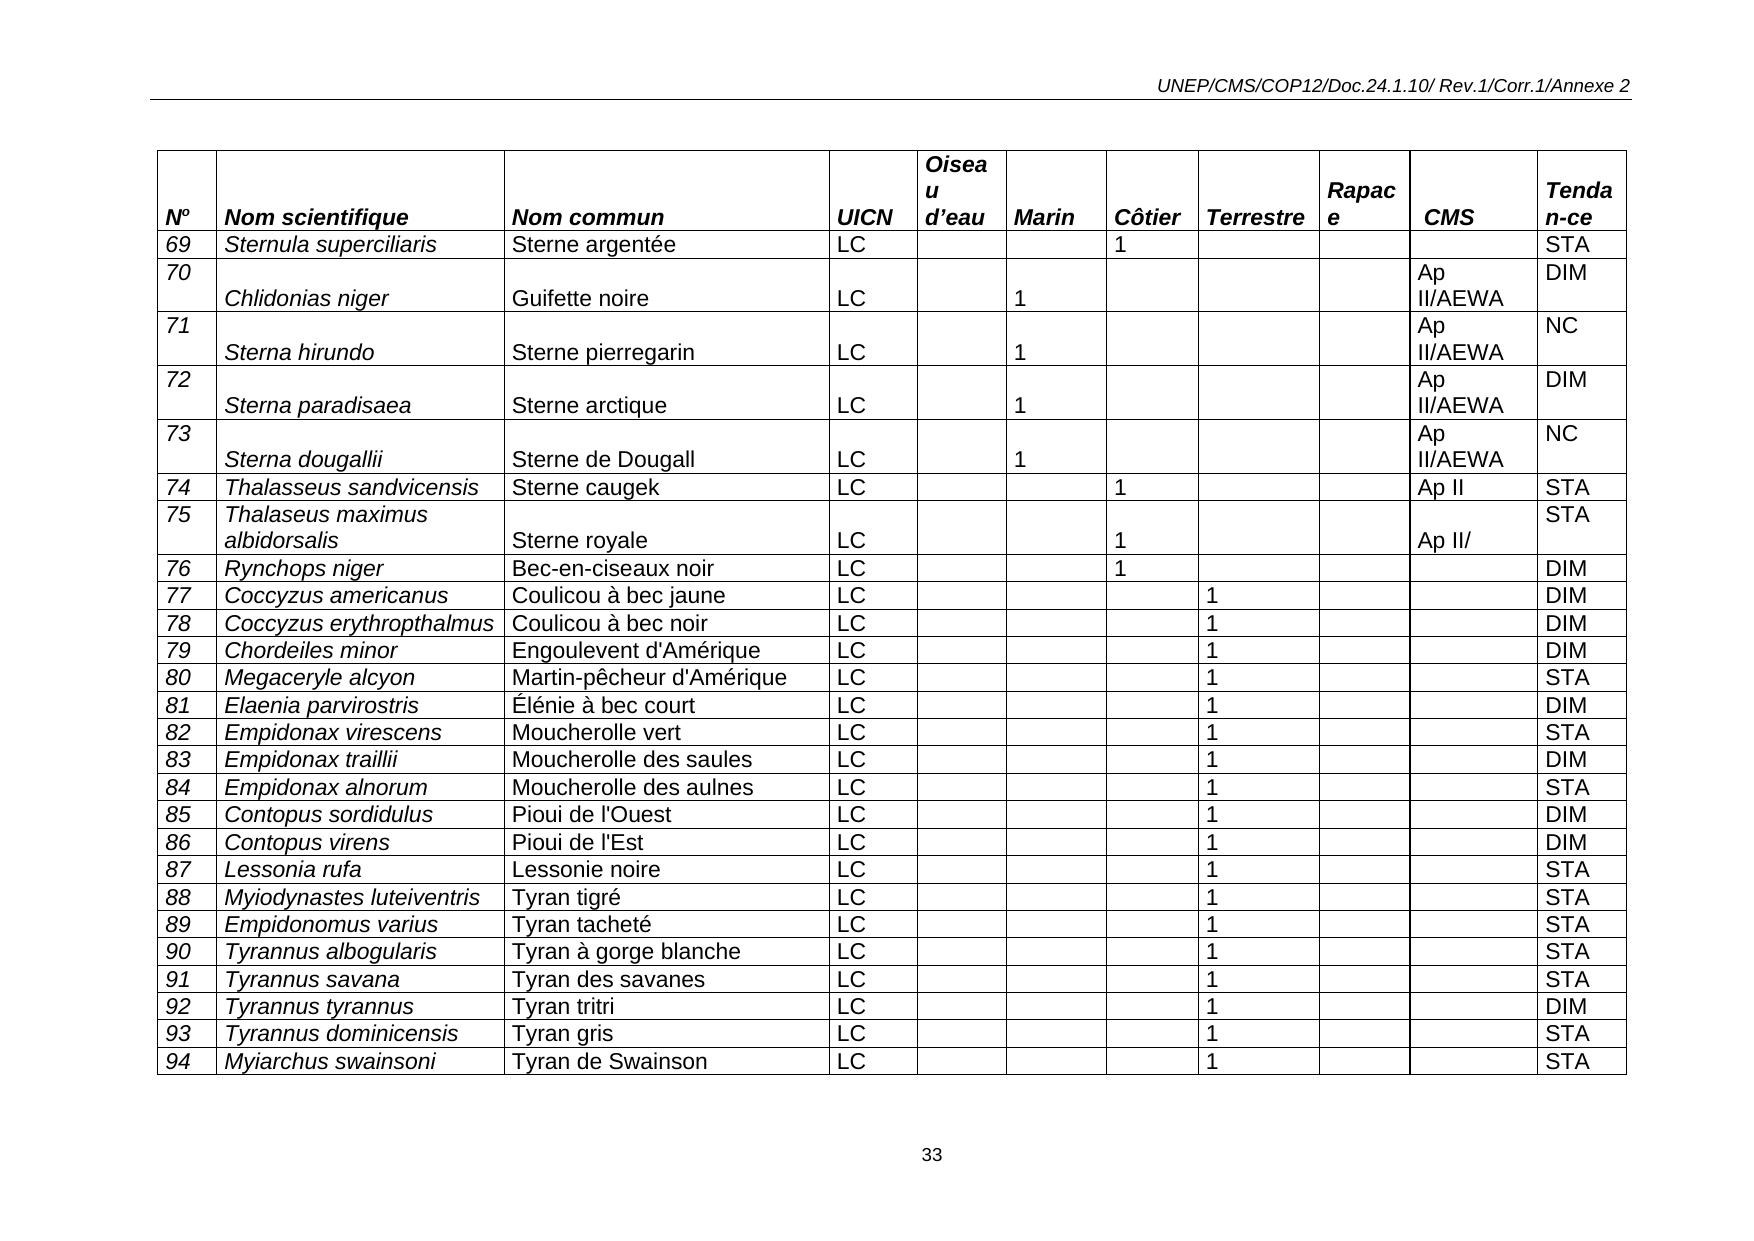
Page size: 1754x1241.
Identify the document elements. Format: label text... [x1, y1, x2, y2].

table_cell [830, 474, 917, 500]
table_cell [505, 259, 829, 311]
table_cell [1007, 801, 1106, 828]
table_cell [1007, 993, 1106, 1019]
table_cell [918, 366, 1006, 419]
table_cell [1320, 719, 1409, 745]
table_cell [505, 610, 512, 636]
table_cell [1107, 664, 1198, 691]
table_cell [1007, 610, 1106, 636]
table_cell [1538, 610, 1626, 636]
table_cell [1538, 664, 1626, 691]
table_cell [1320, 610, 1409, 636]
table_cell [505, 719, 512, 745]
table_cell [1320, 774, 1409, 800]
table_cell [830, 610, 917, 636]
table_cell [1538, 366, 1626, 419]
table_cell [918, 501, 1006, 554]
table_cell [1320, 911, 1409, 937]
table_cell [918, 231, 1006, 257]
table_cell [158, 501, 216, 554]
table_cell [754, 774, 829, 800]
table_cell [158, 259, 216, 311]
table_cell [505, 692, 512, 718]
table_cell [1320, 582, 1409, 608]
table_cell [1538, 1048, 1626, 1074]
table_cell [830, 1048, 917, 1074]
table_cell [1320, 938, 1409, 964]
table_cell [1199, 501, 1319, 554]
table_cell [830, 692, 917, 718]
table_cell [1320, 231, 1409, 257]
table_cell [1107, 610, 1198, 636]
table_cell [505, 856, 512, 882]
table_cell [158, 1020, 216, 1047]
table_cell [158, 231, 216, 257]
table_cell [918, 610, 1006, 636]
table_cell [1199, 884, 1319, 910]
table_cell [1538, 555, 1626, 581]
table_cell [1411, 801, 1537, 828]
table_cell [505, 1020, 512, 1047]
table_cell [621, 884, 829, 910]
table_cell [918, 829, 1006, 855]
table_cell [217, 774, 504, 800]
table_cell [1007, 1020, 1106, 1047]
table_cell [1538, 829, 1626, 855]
table_header Terrestre [1199, 151, 1319, 230]
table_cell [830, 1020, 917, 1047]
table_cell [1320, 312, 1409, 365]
table_header Côtier [1107, 151, 1198, 230]
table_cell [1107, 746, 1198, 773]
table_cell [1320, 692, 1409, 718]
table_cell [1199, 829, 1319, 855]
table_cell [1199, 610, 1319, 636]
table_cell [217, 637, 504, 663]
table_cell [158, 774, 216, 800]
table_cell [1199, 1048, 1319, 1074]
table_header Tendan-ce [1538, 151, 1626, 230]
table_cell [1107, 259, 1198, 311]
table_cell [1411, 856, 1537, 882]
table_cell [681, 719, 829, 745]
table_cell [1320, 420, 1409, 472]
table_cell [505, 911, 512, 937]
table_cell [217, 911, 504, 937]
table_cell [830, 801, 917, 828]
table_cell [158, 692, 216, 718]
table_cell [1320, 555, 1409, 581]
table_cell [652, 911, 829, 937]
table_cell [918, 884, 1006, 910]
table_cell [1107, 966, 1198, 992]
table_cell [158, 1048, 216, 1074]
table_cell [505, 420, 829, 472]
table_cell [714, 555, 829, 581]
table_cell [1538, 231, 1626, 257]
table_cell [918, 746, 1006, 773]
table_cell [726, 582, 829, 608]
table_header Nom commun [505, 151, 829, 230]
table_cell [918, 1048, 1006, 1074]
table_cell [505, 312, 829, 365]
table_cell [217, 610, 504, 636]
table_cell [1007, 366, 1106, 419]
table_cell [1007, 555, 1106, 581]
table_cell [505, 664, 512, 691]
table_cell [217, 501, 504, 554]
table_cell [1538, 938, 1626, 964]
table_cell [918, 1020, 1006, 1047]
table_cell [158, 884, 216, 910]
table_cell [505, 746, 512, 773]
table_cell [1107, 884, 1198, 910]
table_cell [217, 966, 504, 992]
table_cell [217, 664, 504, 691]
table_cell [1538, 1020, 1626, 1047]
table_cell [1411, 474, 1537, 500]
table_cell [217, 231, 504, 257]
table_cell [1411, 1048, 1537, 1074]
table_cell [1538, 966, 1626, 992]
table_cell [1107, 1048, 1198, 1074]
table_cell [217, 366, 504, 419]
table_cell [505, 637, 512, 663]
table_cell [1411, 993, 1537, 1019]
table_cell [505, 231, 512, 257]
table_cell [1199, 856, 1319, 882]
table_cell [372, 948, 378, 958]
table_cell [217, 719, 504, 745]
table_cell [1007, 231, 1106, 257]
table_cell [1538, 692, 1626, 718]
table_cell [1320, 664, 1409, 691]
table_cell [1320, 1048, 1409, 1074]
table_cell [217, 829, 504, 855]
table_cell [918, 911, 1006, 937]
table_header No [158, 151, 216, 230]
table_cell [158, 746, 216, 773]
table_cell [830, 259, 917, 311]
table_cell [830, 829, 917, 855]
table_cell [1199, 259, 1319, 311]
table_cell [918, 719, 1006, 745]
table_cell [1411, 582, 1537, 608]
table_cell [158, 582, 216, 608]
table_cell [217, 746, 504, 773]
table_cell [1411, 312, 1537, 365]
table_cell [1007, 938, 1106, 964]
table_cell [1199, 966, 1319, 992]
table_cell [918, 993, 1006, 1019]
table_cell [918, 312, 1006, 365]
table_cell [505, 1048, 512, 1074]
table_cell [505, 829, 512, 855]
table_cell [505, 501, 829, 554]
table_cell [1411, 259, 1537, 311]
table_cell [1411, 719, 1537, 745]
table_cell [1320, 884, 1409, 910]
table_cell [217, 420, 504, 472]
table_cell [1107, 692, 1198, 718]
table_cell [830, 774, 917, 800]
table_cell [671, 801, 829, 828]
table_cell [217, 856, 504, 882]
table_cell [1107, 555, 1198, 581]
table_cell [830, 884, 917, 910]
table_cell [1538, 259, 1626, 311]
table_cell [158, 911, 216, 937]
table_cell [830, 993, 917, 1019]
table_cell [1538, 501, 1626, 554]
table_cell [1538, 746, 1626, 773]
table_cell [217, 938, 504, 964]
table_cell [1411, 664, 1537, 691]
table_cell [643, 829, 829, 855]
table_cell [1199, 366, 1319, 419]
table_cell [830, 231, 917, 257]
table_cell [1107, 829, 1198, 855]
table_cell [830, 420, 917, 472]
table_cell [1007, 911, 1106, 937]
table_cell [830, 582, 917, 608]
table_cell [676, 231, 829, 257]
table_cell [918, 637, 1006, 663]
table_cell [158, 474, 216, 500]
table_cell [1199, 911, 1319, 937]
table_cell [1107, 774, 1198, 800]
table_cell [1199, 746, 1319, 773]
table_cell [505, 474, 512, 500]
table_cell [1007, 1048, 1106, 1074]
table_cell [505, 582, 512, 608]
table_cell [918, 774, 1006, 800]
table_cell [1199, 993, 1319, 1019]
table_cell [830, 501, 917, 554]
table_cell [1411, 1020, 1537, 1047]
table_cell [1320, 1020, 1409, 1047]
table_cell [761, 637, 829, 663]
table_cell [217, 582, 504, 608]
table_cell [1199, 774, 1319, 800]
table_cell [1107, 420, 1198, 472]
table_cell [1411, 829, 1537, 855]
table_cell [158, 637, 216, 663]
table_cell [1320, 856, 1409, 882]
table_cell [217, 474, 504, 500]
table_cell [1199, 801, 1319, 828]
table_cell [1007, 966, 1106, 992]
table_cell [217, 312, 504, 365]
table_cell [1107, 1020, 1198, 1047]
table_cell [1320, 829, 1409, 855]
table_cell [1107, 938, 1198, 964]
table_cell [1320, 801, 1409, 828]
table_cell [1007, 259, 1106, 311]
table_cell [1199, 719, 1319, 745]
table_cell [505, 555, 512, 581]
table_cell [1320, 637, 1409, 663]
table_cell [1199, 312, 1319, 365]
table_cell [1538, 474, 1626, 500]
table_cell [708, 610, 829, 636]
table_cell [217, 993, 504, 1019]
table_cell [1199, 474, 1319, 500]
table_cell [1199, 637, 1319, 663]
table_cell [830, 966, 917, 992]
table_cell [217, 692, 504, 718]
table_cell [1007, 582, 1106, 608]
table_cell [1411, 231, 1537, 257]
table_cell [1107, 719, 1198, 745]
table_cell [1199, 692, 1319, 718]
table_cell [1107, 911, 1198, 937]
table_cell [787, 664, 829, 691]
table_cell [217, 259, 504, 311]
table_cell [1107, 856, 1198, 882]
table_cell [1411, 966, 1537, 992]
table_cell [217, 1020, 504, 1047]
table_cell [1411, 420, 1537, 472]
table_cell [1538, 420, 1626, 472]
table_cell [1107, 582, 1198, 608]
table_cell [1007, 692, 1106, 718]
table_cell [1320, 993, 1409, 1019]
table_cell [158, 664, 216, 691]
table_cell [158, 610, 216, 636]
table_header CMS [1411, 151, 1537, 230]
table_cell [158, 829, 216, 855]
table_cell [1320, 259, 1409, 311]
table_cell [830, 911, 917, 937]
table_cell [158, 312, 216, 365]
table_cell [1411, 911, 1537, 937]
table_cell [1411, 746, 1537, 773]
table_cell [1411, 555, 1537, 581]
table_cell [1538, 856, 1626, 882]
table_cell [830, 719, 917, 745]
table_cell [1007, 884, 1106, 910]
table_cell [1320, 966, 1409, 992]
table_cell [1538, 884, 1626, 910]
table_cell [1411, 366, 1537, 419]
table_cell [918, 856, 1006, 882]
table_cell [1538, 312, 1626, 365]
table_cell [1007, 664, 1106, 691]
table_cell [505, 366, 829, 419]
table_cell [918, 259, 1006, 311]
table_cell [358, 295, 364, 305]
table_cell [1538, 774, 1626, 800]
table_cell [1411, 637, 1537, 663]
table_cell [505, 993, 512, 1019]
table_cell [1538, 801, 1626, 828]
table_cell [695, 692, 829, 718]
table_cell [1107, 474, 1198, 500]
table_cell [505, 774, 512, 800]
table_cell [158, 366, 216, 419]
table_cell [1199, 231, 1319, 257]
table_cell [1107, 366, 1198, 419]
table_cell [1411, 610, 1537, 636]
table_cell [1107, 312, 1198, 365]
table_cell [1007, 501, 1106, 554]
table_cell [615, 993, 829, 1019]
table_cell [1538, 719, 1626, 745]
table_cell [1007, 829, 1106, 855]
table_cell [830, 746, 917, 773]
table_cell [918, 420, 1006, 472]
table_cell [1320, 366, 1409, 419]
table_header Nom scientifique [217, 151, 504, 230]
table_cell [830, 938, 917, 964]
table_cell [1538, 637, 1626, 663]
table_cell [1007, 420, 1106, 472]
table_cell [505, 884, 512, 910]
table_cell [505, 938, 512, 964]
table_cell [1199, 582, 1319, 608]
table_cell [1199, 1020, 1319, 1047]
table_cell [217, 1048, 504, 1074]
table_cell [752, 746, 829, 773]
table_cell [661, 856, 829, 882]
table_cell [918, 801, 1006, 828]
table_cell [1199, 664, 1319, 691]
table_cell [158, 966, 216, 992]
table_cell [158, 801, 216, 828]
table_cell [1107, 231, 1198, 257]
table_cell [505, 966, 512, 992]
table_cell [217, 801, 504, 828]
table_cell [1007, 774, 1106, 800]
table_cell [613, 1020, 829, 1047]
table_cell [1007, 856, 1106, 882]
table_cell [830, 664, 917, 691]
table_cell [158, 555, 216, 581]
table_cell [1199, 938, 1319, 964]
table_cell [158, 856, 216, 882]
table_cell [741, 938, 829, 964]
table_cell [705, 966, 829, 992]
table_header Rapace [1320, 151, 1409, 230]
table_header Oiseau d’eau [918, 151, 1006, 230]
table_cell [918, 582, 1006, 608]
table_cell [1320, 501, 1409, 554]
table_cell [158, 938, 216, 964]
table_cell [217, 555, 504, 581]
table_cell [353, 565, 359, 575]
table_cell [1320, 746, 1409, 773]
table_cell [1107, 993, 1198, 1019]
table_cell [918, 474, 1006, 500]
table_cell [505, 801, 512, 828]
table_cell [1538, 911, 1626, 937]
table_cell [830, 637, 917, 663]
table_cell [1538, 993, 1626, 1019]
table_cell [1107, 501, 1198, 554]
table_header Marin [1007, 151, 1106, 230]
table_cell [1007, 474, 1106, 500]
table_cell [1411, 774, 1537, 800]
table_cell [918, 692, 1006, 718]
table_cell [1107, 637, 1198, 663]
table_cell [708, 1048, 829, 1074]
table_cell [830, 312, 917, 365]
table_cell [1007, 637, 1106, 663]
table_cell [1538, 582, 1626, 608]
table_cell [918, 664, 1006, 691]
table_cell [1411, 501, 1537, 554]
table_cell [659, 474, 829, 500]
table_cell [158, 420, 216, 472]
table_header UICN [830, 151, 917, 230]
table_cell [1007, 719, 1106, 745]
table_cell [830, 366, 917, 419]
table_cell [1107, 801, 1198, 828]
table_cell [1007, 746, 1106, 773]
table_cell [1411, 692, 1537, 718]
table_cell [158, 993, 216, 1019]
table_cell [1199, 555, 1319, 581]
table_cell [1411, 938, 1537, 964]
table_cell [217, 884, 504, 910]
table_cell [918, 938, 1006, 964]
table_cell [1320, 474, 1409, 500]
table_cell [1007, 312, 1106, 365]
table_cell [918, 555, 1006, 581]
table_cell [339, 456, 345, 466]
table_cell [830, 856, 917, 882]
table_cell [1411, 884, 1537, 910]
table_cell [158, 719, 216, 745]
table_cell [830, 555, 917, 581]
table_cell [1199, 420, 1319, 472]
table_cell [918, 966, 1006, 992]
